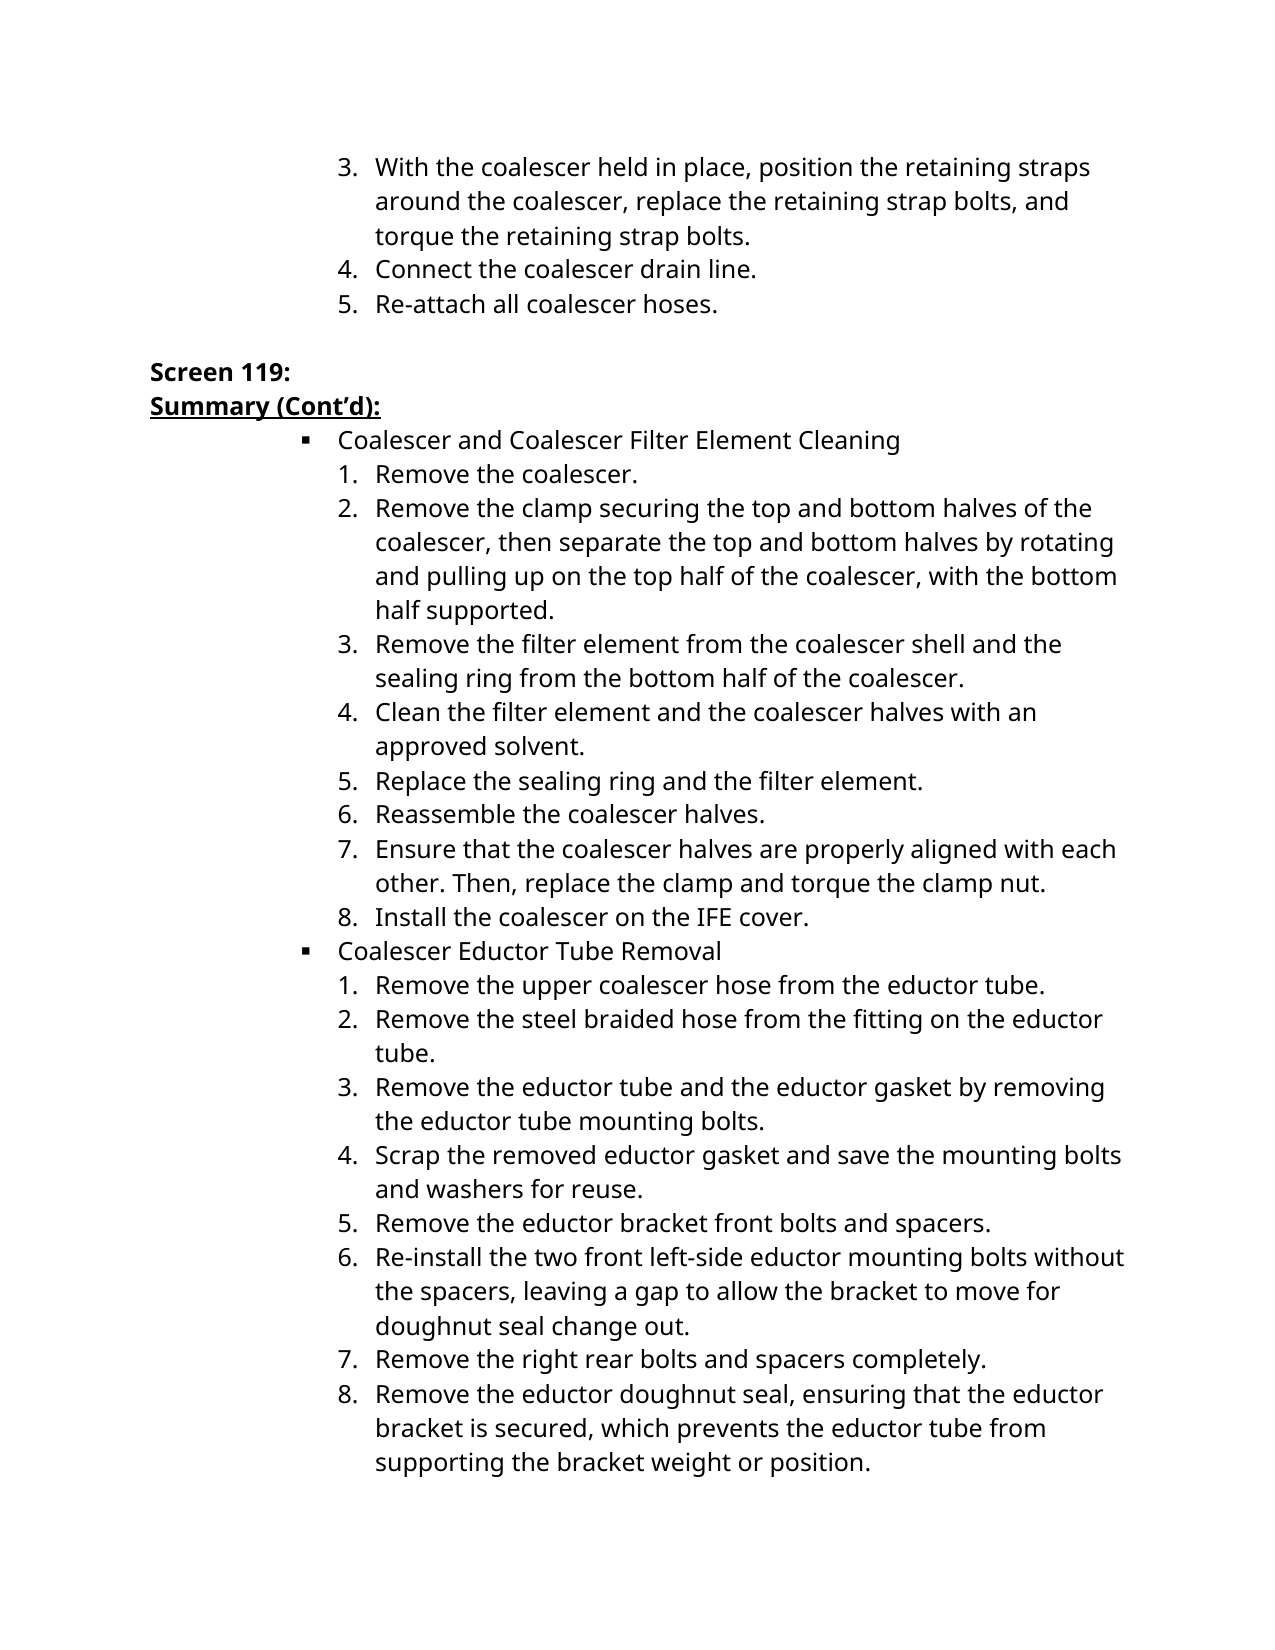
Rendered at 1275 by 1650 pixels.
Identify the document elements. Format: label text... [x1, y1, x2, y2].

list Re-install the two front left-side eductor mounting bolts without the spacers, leaving a gap to allow the bracket to move for doughnut seal change out. [337, 1240, 1125, 1342]
list Remove the coalescer. [337, 457, 1125, 491]
text Summary (Cont’d): [150, 388, 1125, 422]
list Remove the right rear bolts and spacers completely. [337, 1342, 1125, 1376]
list Remove the eductor bracket front bolts and spacers. [337, 1206, 1125, 1240]
list Ensure that the coalescer halves are properly aligned with each other. Then, replace the clamp and torque the clamp nut. [337, 831, 1125, 899]
list Connect the coalescer drain line. [337, 252, 1125, 286]
text Screen 119: [150, 354, 1125, 388]
list Remove the clamp securing the top and bottom halves of the coalescer, then separate the top and bottom halves by rotating and pulling up on the top half of the coalescer, with the bottom half supported. [337, 491, 1125, 627]
list With the coalescer held in place, position the retaining straps around the coalescer, replace the retaining strap bolts, and torque the retaining strap bolts. [337, 150, 1125, 252]
list Install the coalescer on the IFE cover. [337, 899, 1125, 933]
list Remove the filter element from the coalescer shell and the sealing ring from the bottom half of the coalescer. [337, 627, 1125, 695]
list Clean the filter element and the coalescer halves with an approved solvent. [337, 695, 1125, 763]
list Replace the sealing ring and the filter element. [337, 763, 1125, 797]
list Reassemble the coalescer halves. [337, 797, 1125, 831]
list Coalescer and Coalescer Filter Element Cleaning [300, 422, 1125, 457]
list Scrap the removed eductor gasket and save the mounting bolts and washers for reuse. [337, 1138, 1125, 1206]
list Re-attach all coalescer hoses. [337, 286, 1125, 320]
list Remove the upper coalescer hose from the eductor tube. [337, 967, 1125, 1002]
list Remove the steel braided hose from the fitting on the eductor tube. [337, 1002, 1125, 1070]
list Remove the eductor tube and the eductor gasket by removing the eductor tube mounting bolts. [337, 1070, 1125, 1138]
list Remove the eductor doughnut seal, ensuring that the eductor bracket is secured, which prevents the eductor tube from supporting the bracket weight or position. [337, 1376, 1125, 1478]
list Coalescer Eductor Tube Removal [300, 933, 1125, 967]
